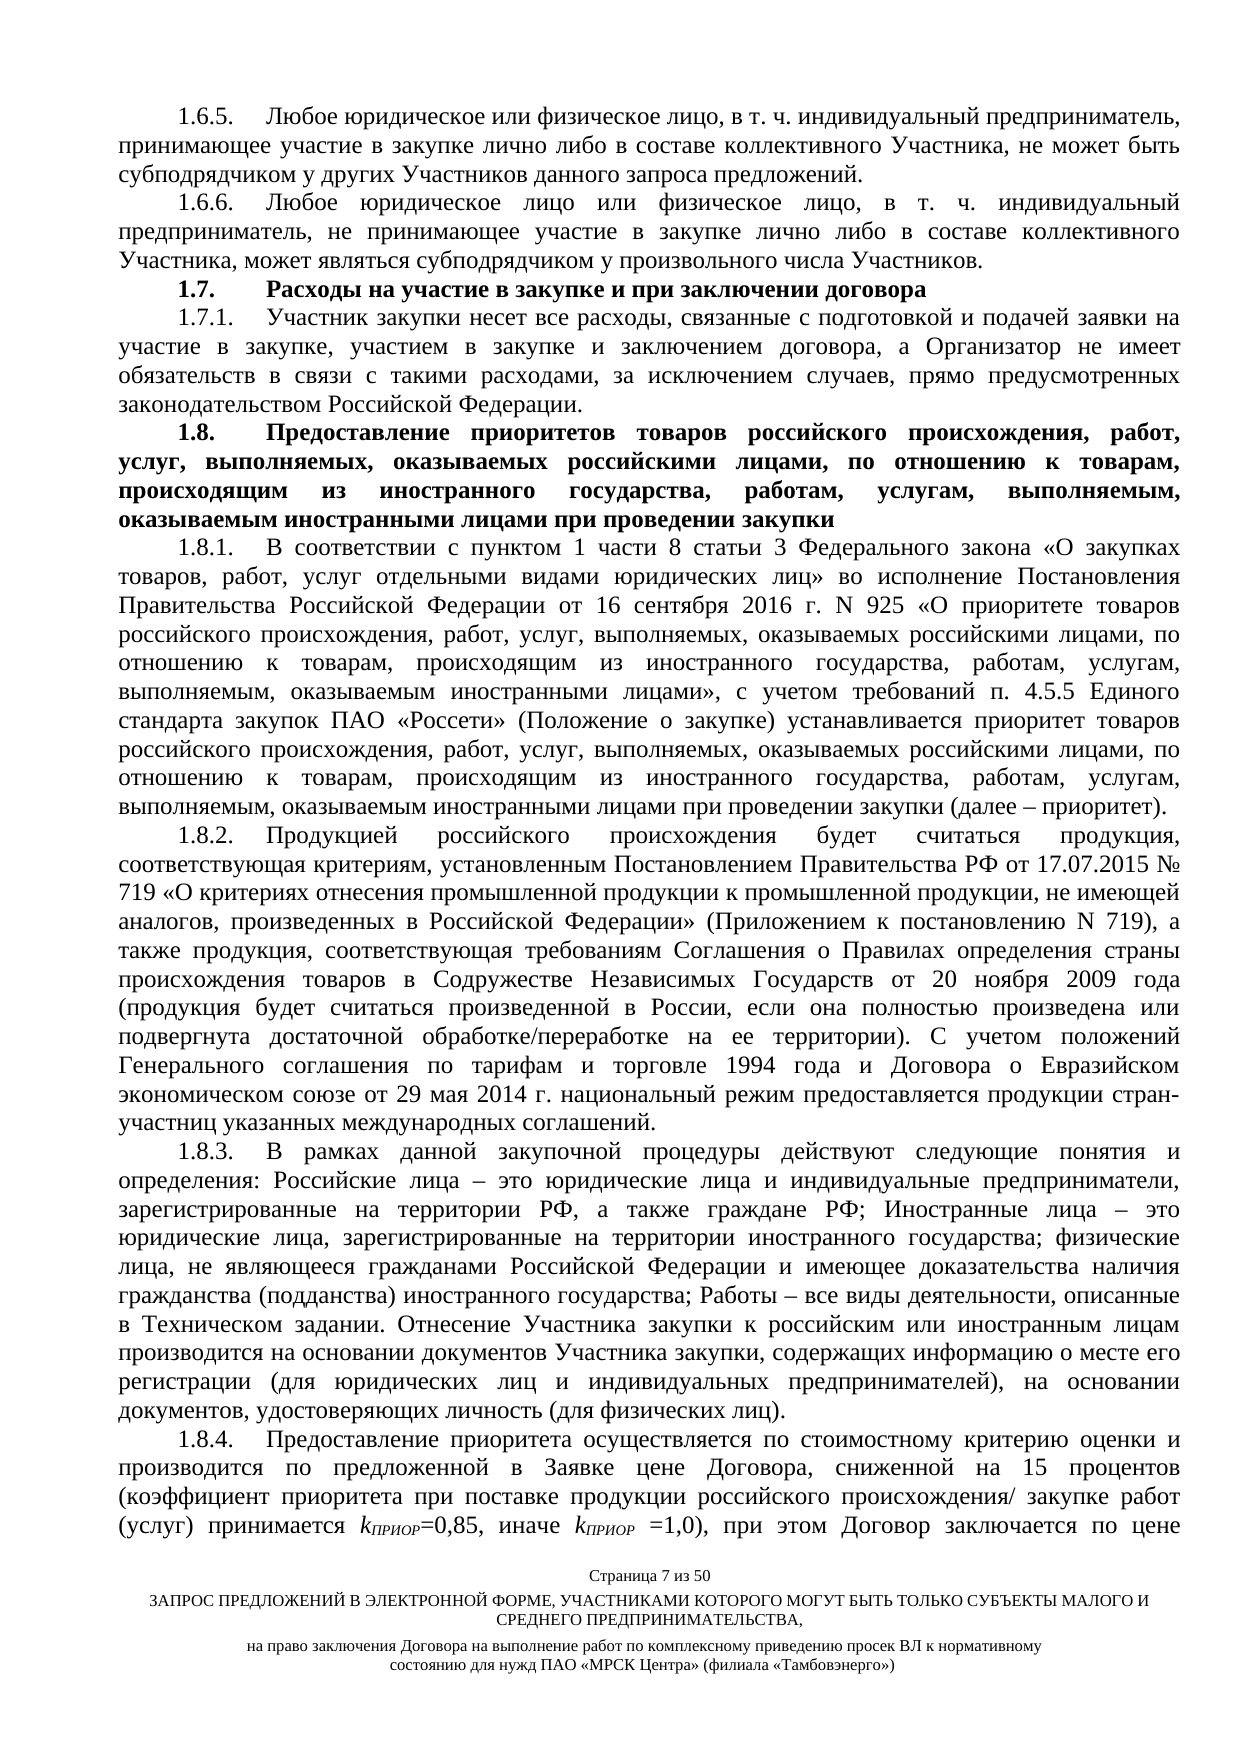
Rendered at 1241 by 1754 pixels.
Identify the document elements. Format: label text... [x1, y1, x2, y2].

subtitle Расходы на участие в закупке и при заключении договора [118, 274, 1181, 302]
subtitle В соответствии с пунктом 1 части 8 статьи 3 Федерального закона «О закупках товаров, работ, услуг отдельными видами юридических лиц» во исполнение Постановления Правительства Российской Федерации от 16 сентября 2016 г. N 925 «О приоритете товаров российского происхождения, работ, услуг, выполняемых, оказываемых российскими лицами, по отношению к товарам, происходящим из иностранного государства, работам, услугам, выполняемым, оказываемым иностранными лицами», с учетом требований п. 4.5.5 Единого стандарта закупок ПАО «Россети» (Положение о закупке) устанавливается приоритет товаров российского происхождения, работ, услуг, выполняемых, оказываемых российскими лицами, по отношению к товарам, происходящим из иностранного государства, работам, услугам, выполняемым, оказываемым иностранными лицами при проведении закупки (далее – приоритет). [118, 532, 1181, 820]
subtitle Любое юридическое или физическое лицо, в т. ч. индивидуальный предприниматель, принимающее участие в закупке лично либо в составе коллективного Участника, не может быть субподрядчиком у других Участников данного запроса предложений. [118, 101, 1181, 187]
subtitle Предоставление приоритетов товаров российского происхождения, работ, услуг, выполняемых, оказываемых российскими лицами, по отношению к товарам, происходящим из иностранного государства, работам, услугам, выполняемым, оказываемым иностранными лицами при проведении закупки [118, 417, 1181, 532]
subtitle Любое юридическое лицо или физическое лицо, в т. ч. индивидуальный предприниматель, не принимающее участие в закупке лично либо в составе коллективного Участника, может являться субподрядчиком у произвольного числа Участников. [118, 187, 1181, 274]
subtitle В рамках данной закупочной процедуры действуют следующие понятия и определения: Российские лица – это юридические лица и индивидуальные предприниматели, зарегистрированные на территории РФ, а также граждане РФ; Иностранные лица – это юридические лица, зарегистрированные на территории иностранного государства; физические лица, не являющееся гражданами Российской Федерации и имеющее доказательства наличия гражданства (подданства) иностранного государства; Работы – все виды деятельности, описанные в Техническом задании. Отнесение Участника закупки к российским или иностранным лицам производится на основании документов Участника закупки, содержащих информацию о месте его регистрации (для юридических лиц и индивидуальных предпринимателей), на основании документов, удостоверяющих личность (для физических лиц). [118, 1136, 1181, 1424]
subtitle Продукцией российского происхождения будет считаться продукция, соответствующая критериям, установленным Постановлением Правительства РФ от 17.07.2015 № 719 «О критериях отнесения промышленной продукции к промышленной продукции, не имеющей аналогов, произведенных в Российской Федерации» (Приложением к постановлению N 719), а также продукция, соответствующая требованиям Соглашения о Правилах определения страны происхождения товаров в Содружестве Независимых Государств от 20 ноября 2009 года (продукция будет считаться произведенной в России, если она полностью произведена или подвергнута достаточной обработке/переработке на ее территории). С учетом положений Генерального соглашения по тарифам и торговле 1994 года и Договора о Евразийском экономическом союзе от 29 мая 2014 г. национальный режим предоставляется продукции стран-участниц указанных международных соглашений. [118, 820, 1181, 1136]
subtitle Участник закупки несет все расходы, связанные с подготовкой и подачей заявки на участие в закупке, участием в закупке и заключением договора, а Организатор не имеет обязательств в связи с такими расходами, за исключением случаев, прямо предусмотренных законодательством Российской Федерации. [118, 302, 1181, 417]
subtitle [118, 1424, 1181, 1539]
